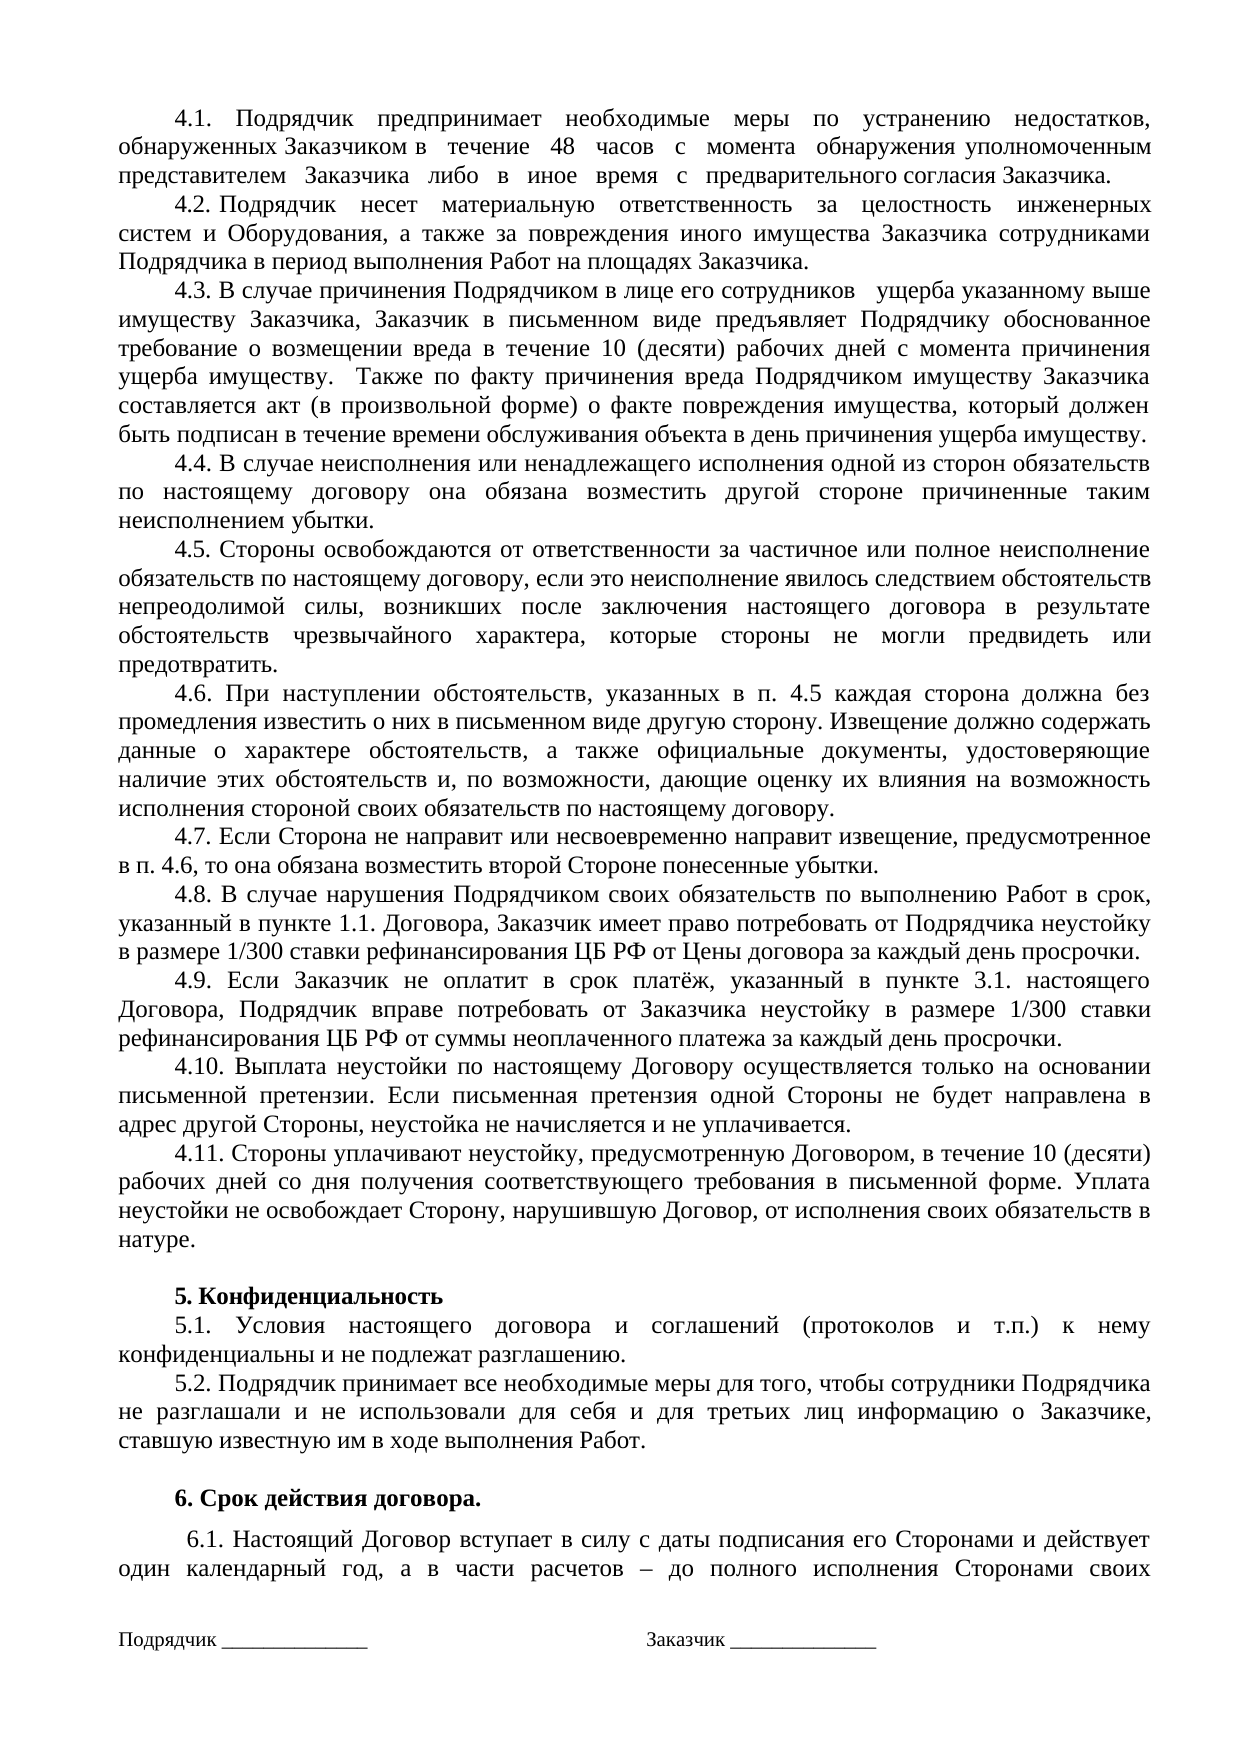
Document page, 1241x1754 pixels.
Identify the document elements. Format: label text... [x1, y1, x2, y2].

text 4.10. Выплата неустойки по настоящему Договору осуществляется только на основании письменной претензии. Если письменная претензия одной Стороны не будет направлена в адрес другой Стороны, неустойка не начисляется и не уплачивается. [118, 1051, 1152, 1138]
text 4.8. В случае нарушения Подрядчиком своих обязательств по выполнению Работ в срок, указанный в пункте 1.1. Договора, Заказчик имеет право потребовать от Подрядчика неустойку в размере 1/300 ставки рефинансирования ЦБ РФ от Цены договора за каждый день просрочки. [118, 879, 1152, 965]
text 4.3. В случае причинения Подрядчиком в лице его сотрудников ущерба указанному выше имуществу Заказчика, Заказчик в письменном виде предъявляет Подрядчику обоснованное требование о возмещении вреда в течение 10 (десяти) рабочих дней с момента причинения ущерба имуществу. Также по факту причинения вреда Подрядчиком имуществу Заказчика составляется акт (в произвольной форме) о факте повреждения имущества, который должен быть подписан в течение времени обслуживания объекта в день причинения ущерба имуществу. [118, 275, 1152, 448]
text 4.7. Если Сторона не направит или несвоевременно направит извещение, предусмотренное в п. 4.6, то она обязана возместить второй Стороне понесенные убытки. [118, 821, 1152, 879]
text 4.6. При наступлении обстоятельств, указанных в п. 4.5 каждая сторона должна без промедления известить о них в письменном виде другую сторону. Извещение должно содержать данные о характере обстоятельств, а также официальные документы, удостоверяющие наличие этих обстоятельств и, по возможности, дающие оценку их влияния на возможность исполнения стороной своих обязательств по настоящему договору. [118, 678, 1152, 821]
text 4.9. Если Заказчик не оплатит в срок платёж, указанный в пункте 3.1. настоящего Договора, Подрядчик вправе потребовать от Заказчика неустойку в размере 1/300 ставки рефинансирования ЦБ РФ от суммы неоплаченного платежа за каждый день просрочки. [118, 965, 1152, 1051]
text 4.4. В случае неисполнения или ненадлежащего исполнения одной из сторон обязательств по настоящему договору она обязана возместить другой стороне причиненные таким неисполнением убытки. [118, 448, 1152, 534]
text 5.2. Подрядчик принимает все необходимые меры для того, чтобы сотрудники Подрядчика не разглашали и не использовали для себя и для третьих лиц информацию о Заказчике, ставшую известную им в ходе выполнения Работ. [118, 1368, 1152, 1454]
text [118, 1524, 1152, 1581]
text 4.5. Стороны освобождаются от ответственности за частичное или полное неисполнение обязательств по настоящему договору, если это неисполнение явилось следствием обстоятельств непреодолимой силы, возникших после заключения настоящего договора в результате обстоятельств чрезвычайного характера, которые стороны не могли предвидеть или предотвратить. [118, 534, 1152, 678]
text 4.1. Подрядчик предпринимает необходимые меры по устранению недостатков, обнаруженных Заказчиком в течение 48 часов с момента обнаружения уполномоченным представителем Заказчика либо в иное время с предварительного согласия Заказчика. [118, 103, 1152, 189]
text 6. Срок действия договора. [118, 1483, 1152, 1511]
text 4.11. Стороны уплачивают неустойку, предусмотренную Договором, в течение 10 (десяти) рабочих дней со дня получения соответствующего требования в письменной форме. Уплата неустойки не освобождает Сторону, нарушившую Договор, от исполнения своих обязательств в натуре. [118, 1138, 1152, 1253]
text 4.2. Подрядчик несет материальную ответственность за целостность инженерных систем и Оборудования, а также за повреждения иного имущества Заказчика сотрудниками Подрядчика в период выполнения Работ на площадях Заказчика. [118, 189, 1152, 275]
text 5. Конфиденциальность [118, 1281, 1152, 1310]
text 5.1. Условия настоящего договора и соглашений (протоколов и т.п.) к нему конфиденциальны и не подлежат разглашению. [118, 1310, 1152, 1368]
